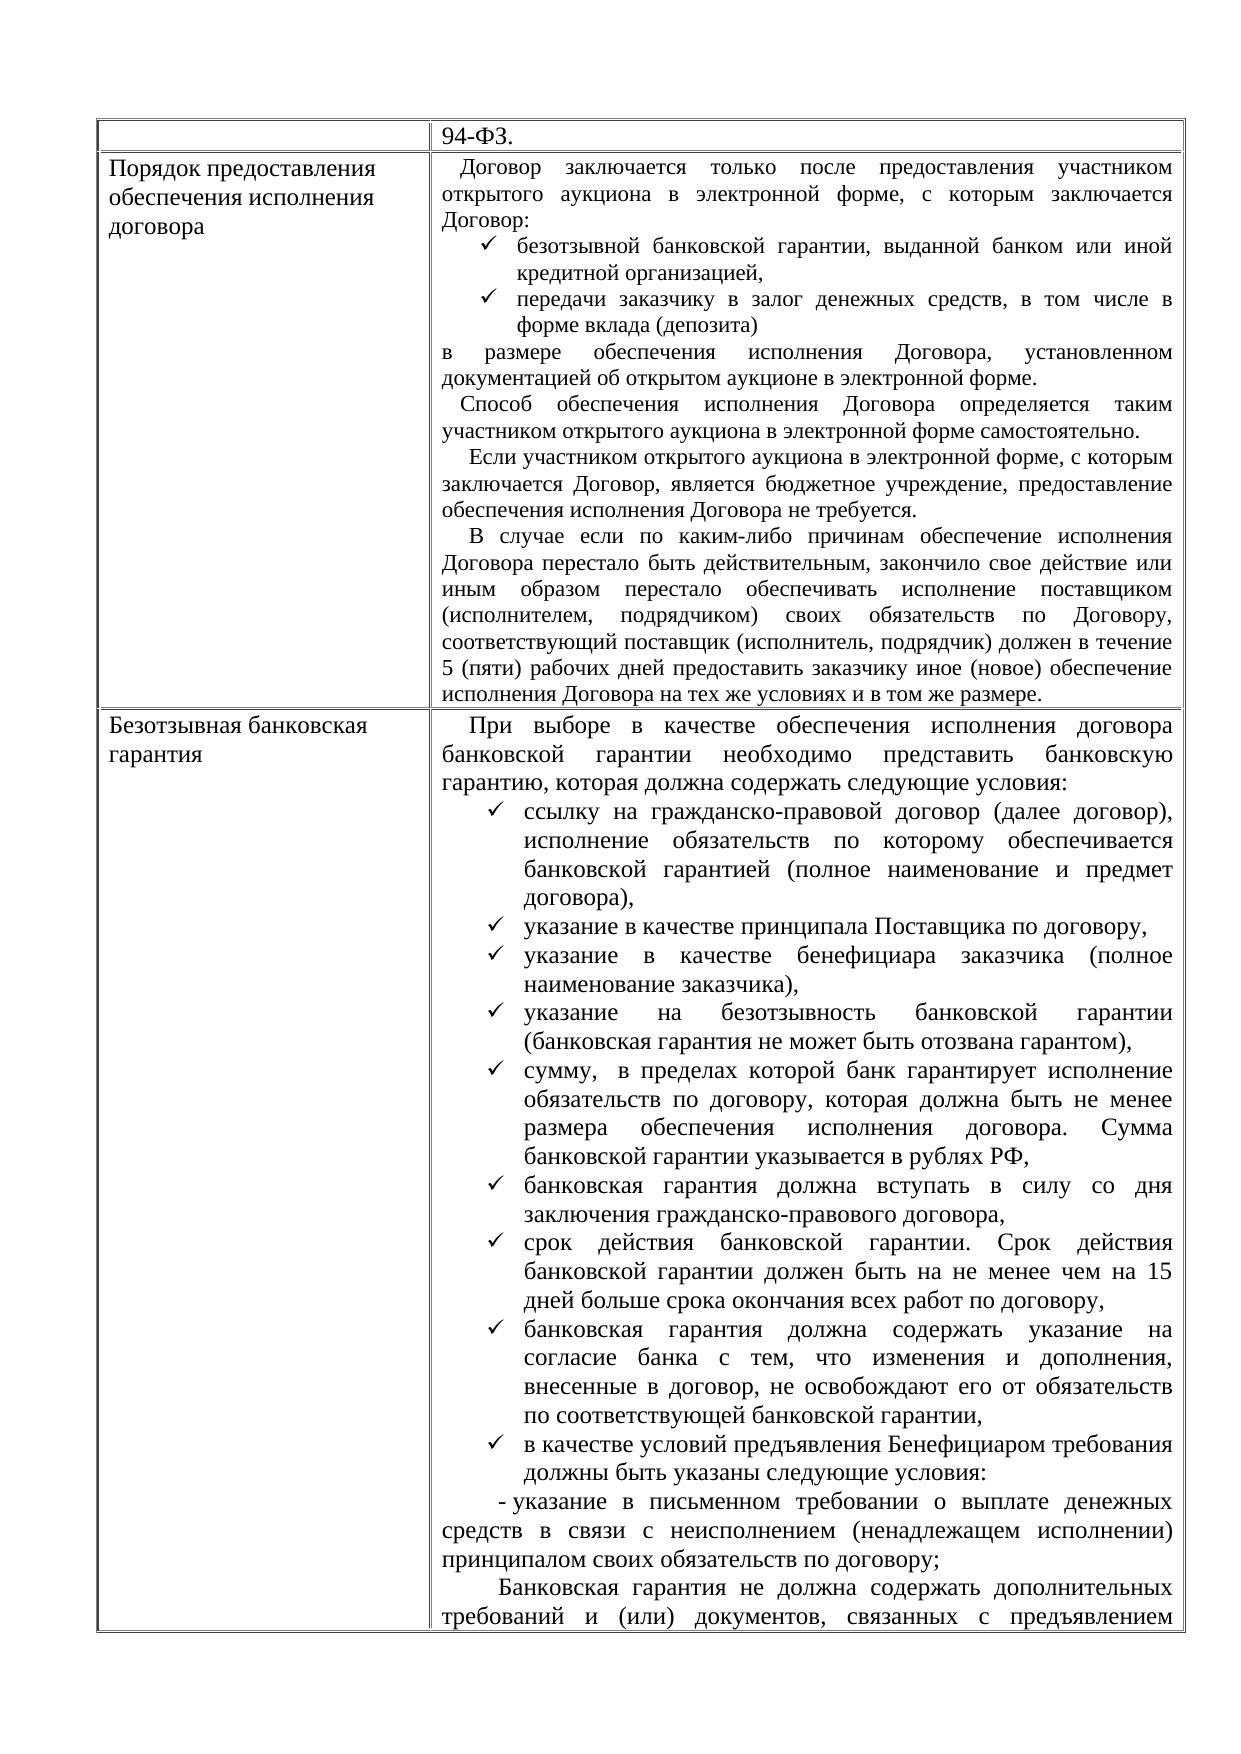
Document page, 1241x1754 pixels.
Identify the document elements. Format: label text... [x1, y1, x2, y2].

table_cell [430, 707, 1183, 1630]
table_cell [430, 119, 1183, 150]
table_cell Договор заключается только после предоставления участником открытого аукциона в электронной форме, с которым заключается Договор: безотзывной банковской гарантии, выданной банком или иной кредитной организацией, передачи заказчику в залог денежных средств, в том числе в форме вклада (депозита) в размере обеспечения исполнения Договора, установленном документацией об открытом аукционе в электронной форме. Способ обеспечения исполнения Договора определяется таким участником открытого аукциона в электронной форме самостоятельно. Если участником открытого аукциона в электронной форме, с которым заключается Договор, является бюджетное учреждение, предоставление обеспечения исполнения Договора не требуется. В случае если по каким-либо причинам обеспечение исполнения Договора перестало быть действительным, закончило свое действие или иным образом перестало обеспечивать исполнение поставщиком (исполнителем, подрядчиком) своих обязательств по Договору, соответствующий поставщик (исполнитель, подрядчик) должен в течение 5 (пяти) рабочих дней предоставить заказчику иное (новое) обеспечение исполнения Договора на тех же условиях и в том же размере. [432, 150, 1183, 707]
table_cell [99, 707, 430, 1630]
table_cell Порядок предоставления обеспечения исполнения договора [99, 150, 429, 707]
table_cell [99, 121, 430, 150]
